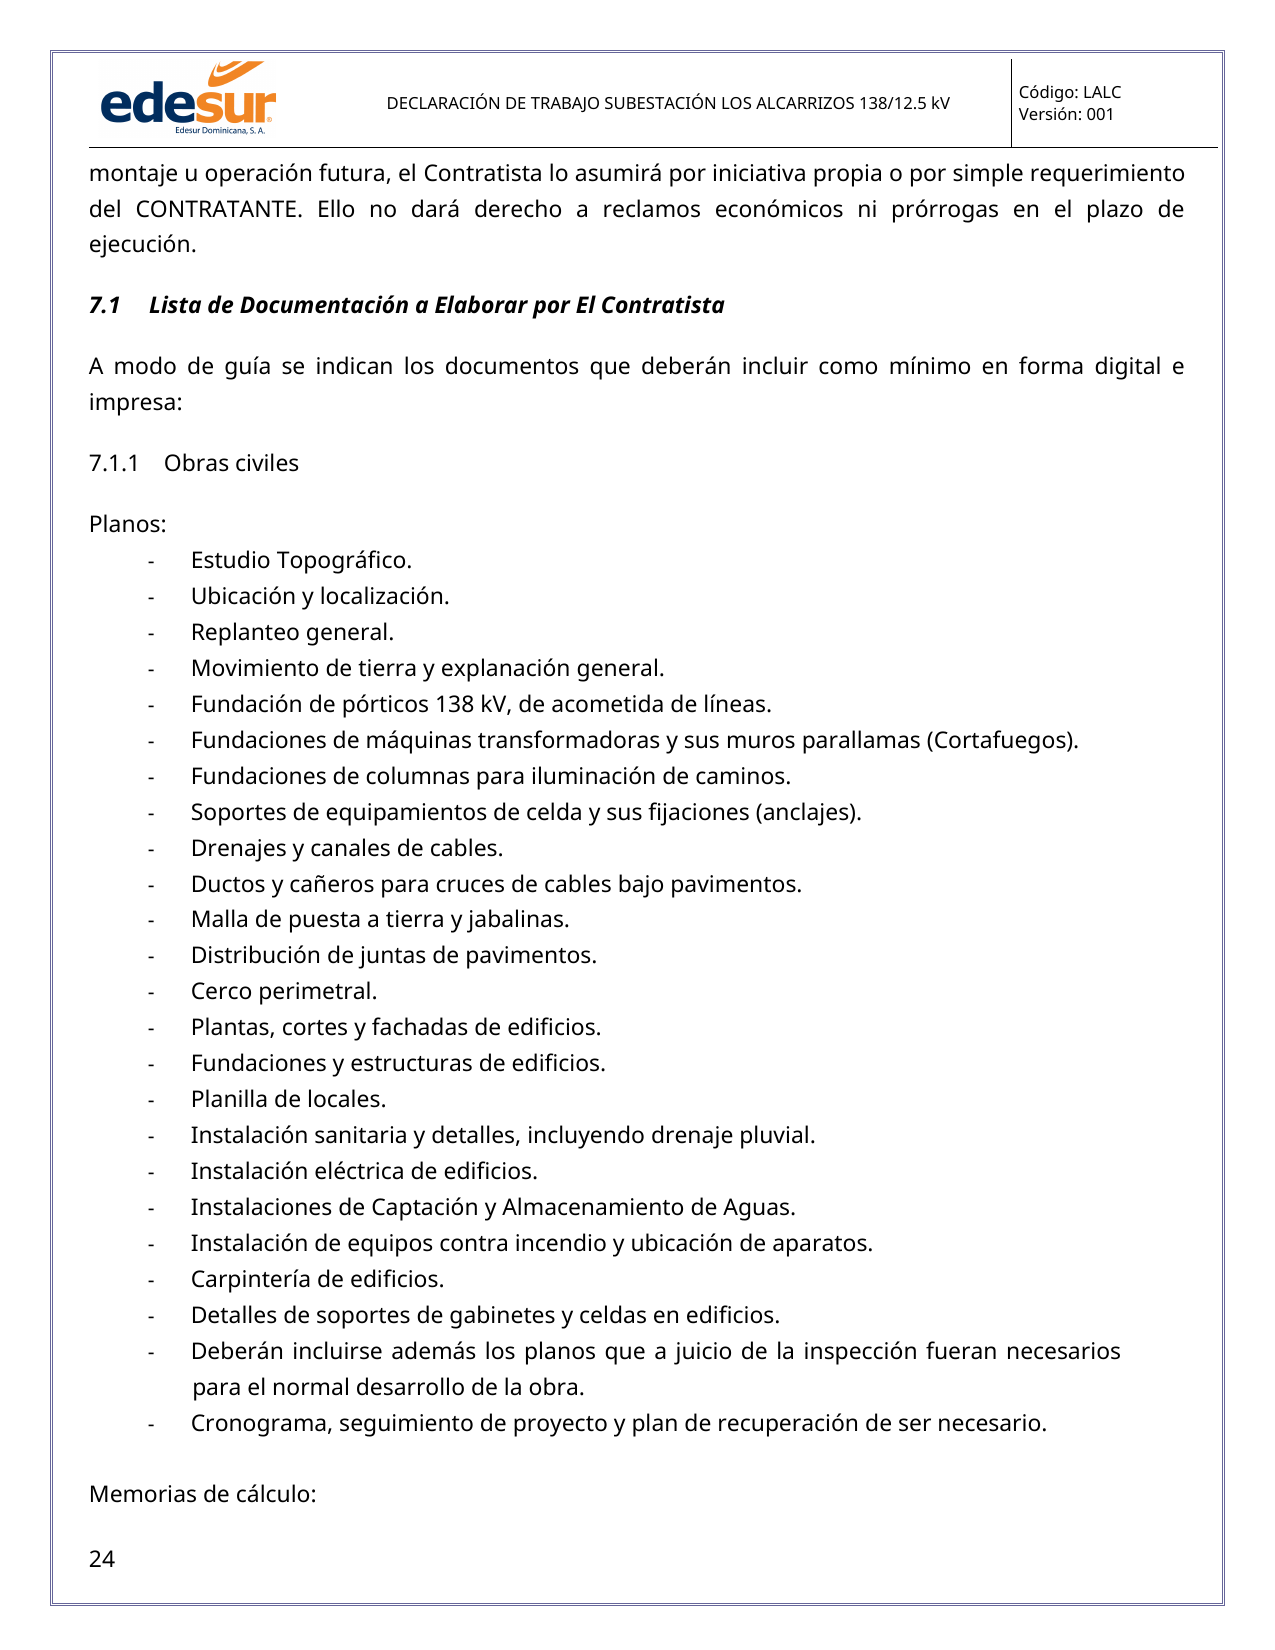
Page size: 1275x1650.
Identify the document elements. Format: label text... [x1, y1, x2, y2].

list Planilla de locales. [148, 1083, 1123, 1114]
list Movimiento de tierra y explanación general. [148, 652, 1123, 683]
list Ubicación y localización. [148, 580, 1123, 611]
text Planos: [89, 508, 1186, 539]
list Instalaciones de Captación y Almacenamiento de Aguas. [148, 1191, 1123, 1222]
subtitle Obras civiles [89, 447, 1186, 478]
list Distribución de juntas de pavimentos. [148, 939, 1123, 971]
list Instalación sanitaria y detalles, incluyendo drenaje pluvial. [148, 1119, 1123, 1150]
list Fundaciones de columnas para iluminación de caminos. [148, 760, 1123, 791]
list Malla de puesta a tierra y jabalinas. [148, 903, 1123, 935]
list Deberán incluirse además los planos que a juicio de la inspección fueran necesarios para el normal desarrollo de la obra. [148, 1335, 1123, 1402]
list Fundaciones de máquinas transformadoras y sus muros parallamas (Cortafuegos). [148, 724, 1123, 755]
list Ductos y cañeros para cruces de cables bajo pavimentos. [148, 867, 1123, 899]
list Cerco perimetral. [148, 975, 1123, 1007]
list Fundaciones y estructuras de edificios. [148, 1047, 1123, 1078]
picture [98, 59, 277, 138]
list Carpintería de edificios. [148, 1263, 1123, 1294]
list Instalación eléctrica de edificios. [148, 1155, 1123, 1186]
subtitle Lista de Documentación a Elaborar por El Contratista [89, 289, 1186, 321]
list Plantas, cortes y fachadas de edificios. [148, 1011, 1123, 1042]
text A modo de guía se indican los documentos que deberán incluir como mínimo en forma digital e impresa: [89, 350, 1186, 417]
text Memorias de cálculo: [89, 1478, 1186, 1510]
list Instalación de equipos contra incendio y ubicación de aparatos. [148, 1227, 1123, 1258]
list Drenajes y canales de cables. [148, 832, 1123, 863]
list Detalles de soportes de gabinetes y celdas en edificios. [148, 1299, 1123, 1330]
list Soportes de equipamientos de celda y sus fijaciones (anclajes). [148, 796, 1123, 827]
list Replanteo general. [148, 616, 1123, 647]
list Fundación de pórticos 138 kV, de acometida de líneas. [148, 688, 1123, 719]
list Cronograma, seguimiento de proyecto y plan de recuperación de ser necesario. [148, 1407, 1123, 1438]
list Estudio Topográfico. [148, 544, 1123, 575]
